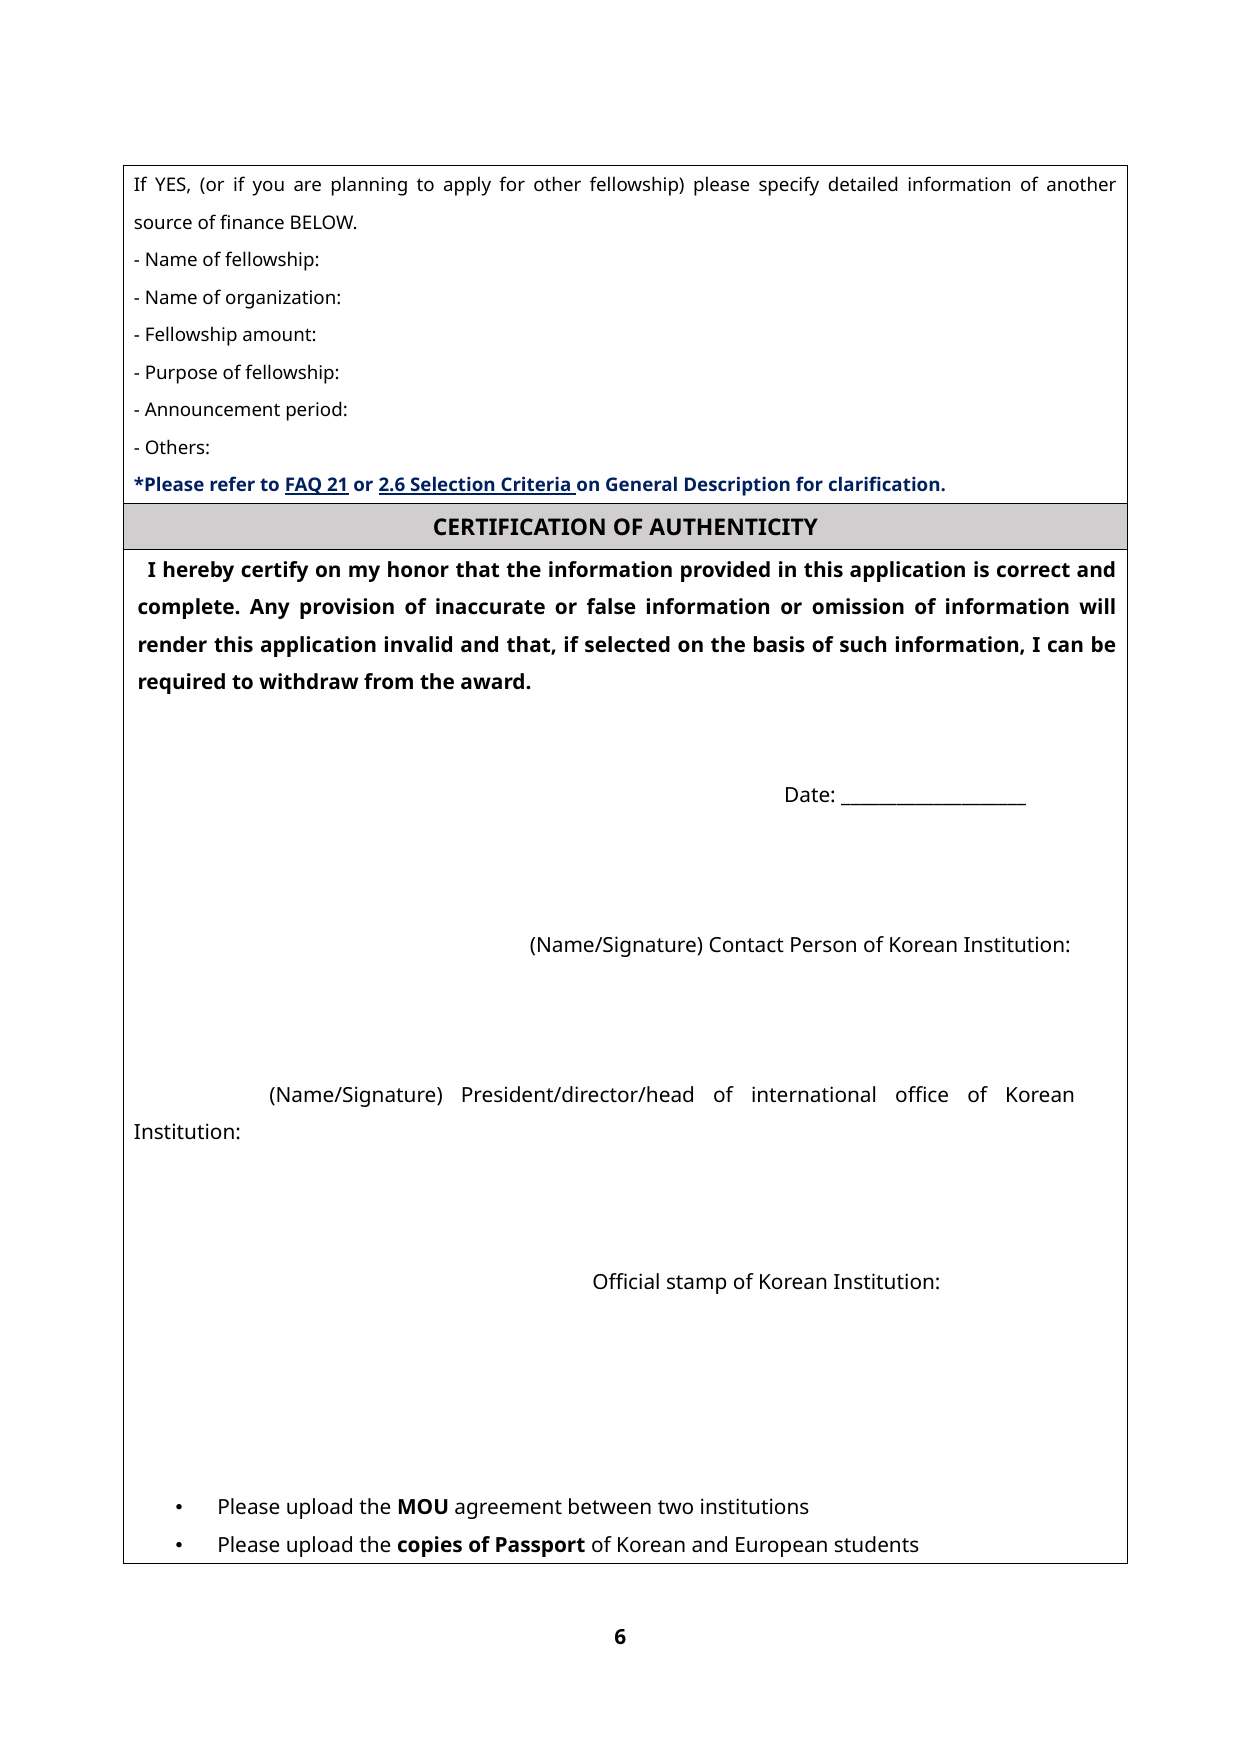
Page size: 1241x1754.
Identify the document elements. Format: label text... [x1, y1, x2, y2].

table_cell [124, 550, 1127, 1563]
table_cell If YES, (or if you are planning to apply for other fellowship) please specify detailed information of another source of finance BELOW. - Name of fellowship: - Name of organization: - Fellowship amount: - Purpose of fellowship: - Announcement period: - Others: *Please refer to FAQ 21 or 2.6 Selection Criteria on General Description for clarification. [124, 166, 1127, 503]
table_cell CERTIFICATION OF AUTHENTICITY [124, 504, 1127, 549]
